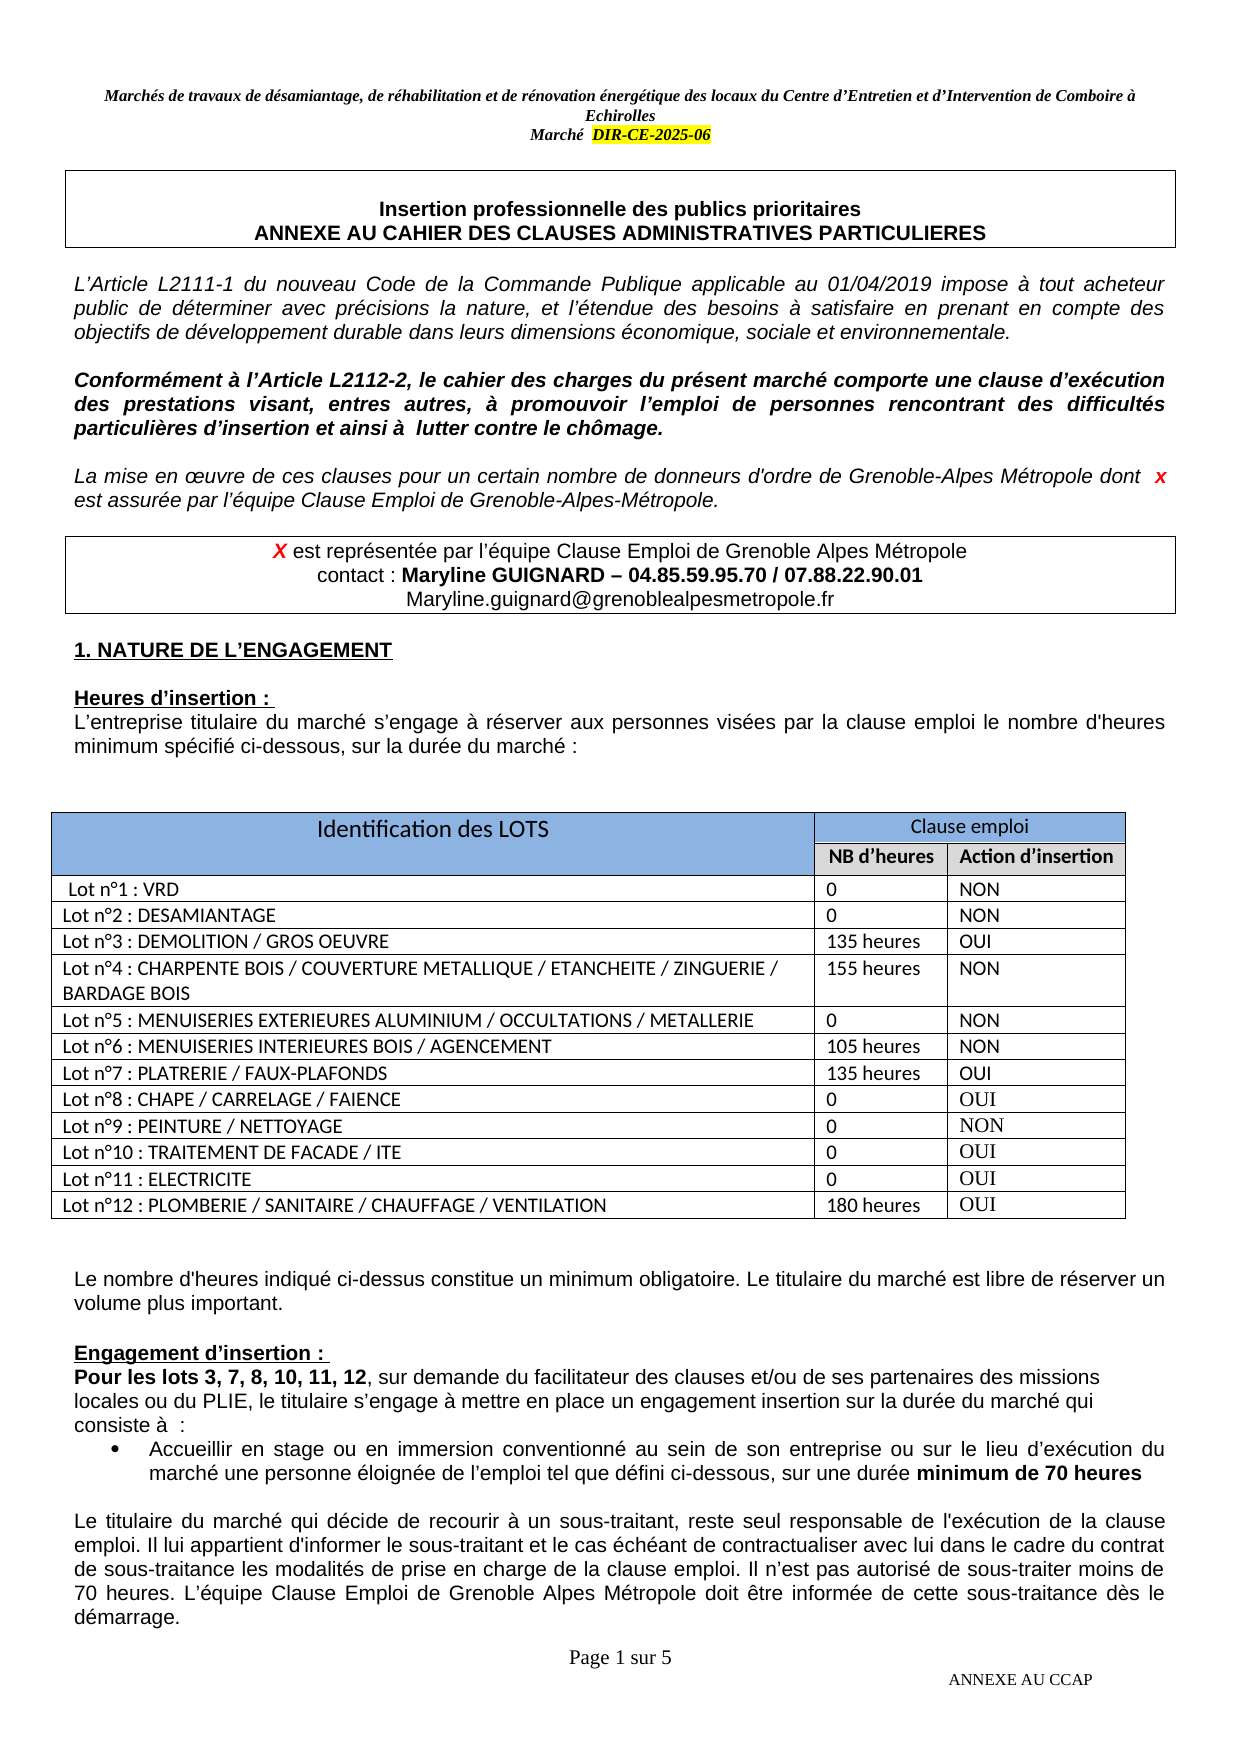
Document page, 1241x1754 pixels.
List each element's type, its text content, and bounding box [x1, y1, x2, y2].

text Le titulaire du marché qui décide de recourir à un sous-traitant, reste seul responsable de l'exécution de la clause emploi. Il lui appartient d'informer le sous-traitant et le cas échéant de contractualiser avec lui dans le cadre du contrat de sous-traitance les modalités de prise en charge de la clause emploi. Il n’est pas autorisé de sous-traiter moins de 70 heures. L’équipe Clause Emploi de Grenoble Alpes Métropole doit être informée de cette sous-traitance dès le démarrage. [74, 1509, 1167, 1628]
table_cell Lot n°2 : DESAMIANTAGE [52, 902, 814, 928]
table_cell 0 [815, 1007, 947, 1032]
table_cell 0 [815, 1086, 947, 1112]
table_cell Lot n°10 : TRAITEMENT DE FACADE / ITE [52, 1139, 814, 1165]
table_cell 135 heures [815, 1060, 947, 1085]
table_cell Lot n°5 : MENUISERIES EXTERIEURES ALUMINIUM / OCCULTATIONS / METALLERIE [52, 1007, 814, 1032]
table_cell Lot n°12 : PLOMBERIE / SANITAIRE / CHAUFFAGE / VENTILATION [52, 1192, 814, 1218]
table_cell 135 heures [815, 929, 947, 954]
table_cell Lot n°6 : MENUISERIES INTERIEURES BOIS / AGENCEMENT [52, 1034, 814, 1059]
list Insertion professionnelle des publics prioritaires [74, 197, 1167, 218]
table_cell OUI [948, 1139, 1125, 1165]
text Le nombre d'heures indiqué ci-dessus constitue un minimum obligatoire. Le titulaire du marché est libre de réserver un volume plus important. [74, 1267, 1167, 1314]
table_cell Lot n°11 : ELECTRICITE [52, 1166, 814, 1191]
table_cell OUI [948, 929, 1125, 954]
text Engagement d’insertion : [74, 1341, 1167, 1365]
table_cell 0 [815, 1166, 947, 1191]
list ANNEXE AU CAHIER DES CLAUSES ADMINISTRATIVES PARTICULIERES [66, 218, 1175, 247]
table_cell OUI [948, 1166, 1125, 1191]
table_cell NON [948, 1034, 1125, 1059]
table_cell Lot n°7 : PLATRERIE / FAUX-PLAFONDS [52, 1060, 814, 1085]
text Heures d’insertion : [74, 686, 1167, 709]
table_cell 0 [815, 876, 947, 901]
table_cell NB d’heures [815, 844, 947, 875]
table_header Clause emploi [815, 813, 1125, 842]
table_cell 0 [815, 1113, 947, 1138]
table_header Identification des LOTS [52, 813, 814, 875]
table_cell Lot n°1 : VRD [52, 876, 814, 901]
table_cell NON [948, 876, 1125, 901]
table_cell 105 heures [815, 1034, 947, 1059]
table_cell Lot n°4 : CHARPENTE BOIS / COUVERTURE METALLIQUE / ETANCHEITE / ZINGUERIE / BARDAGE BOIS [52, 955, 814, 1006]
list Accueillir en stage ou en immersion conventionné au sein de son entreprise ou sur le lieu d’exécution du marché une personne éloignée de l’emploi tel que défini ci-dessous, sur une durée minimum de 70 heures [111, 1437, 1167, 1485]
table_cell OUI [948, 1086, 1125, 1112]
table_cell Action d’insertion [948, 844, 1125, 875]
table_cell 0 [815, 902, 947, 928]
text contact : Maryline GUIGNARD – 04.85.59.95.70 / 07.88.22.90.01 [74, 563, 1167, 583]
text L’entreprise titulaire du marché s’engage à réserver aux personnes visées par la clause emploi le nombre d'heures minimum spécifié ci-dessous, sur la durée du marché : [74, 709, 1167, 757]
table_cell NON [948, 902, 1125, 928]
table_cell 155 heures [815, 955, 947, 1006]
table_cell Lot n°3 : DEMOLITION / GROS OEUVRE [52, 929, 814, 954]
text Conformément à l’Article L2112-2, le cahier des charges du présent marché comporte une clause d’exécution des prestations visant, entres autres, à promouvoir l’emploi de personnes rencontrant des difficultés particulières d’insertion et ainsi à lutter contre le chômage. [74, 368, 1167, 440]
table_cell 180 heures [815, 1192, 947, 1218]
text Pour les lots 3, 7, 8, 10, 11, 12, sur demande du facilitateur des clauses et/ou de ses partenaires des missions locales ou du PLIE, le titulaire s’engage à mettre en place un engagement insertion sur la durée du marché qui consiste à : [74, 1365, 1167, 1437]
table_cell NON [948, 955, 1125, 1006]
table_cell Lot n°8 : CHAPE / CARRELAGE / FAIENCE [52, 1086, 814, 1112]
text L’Article L2111-1 du nouveau Code de la Commande Publique applicable au 01/04/2019 impose à tout acheteur public de déterminer avec précisions la nature, et l’étendue des besoins à satisfaire en prenant en compte des objectifs de développement durable dans leurs dimensions économique, sociale et environnementale. [74, 272, 1167, 344]
table_cell OUI [948, 1192, 1125, 1218]
table_cell NON [948, 1113, 1125, 1138]
text Maryline.guignard@grenoblealpesmetropole.fr [66, 583, 1175, 613]
text 1. NATURE DE L’ENGAGEMENT [74, 638, 1167, 662]
text La mise en œuvre de ces clauses pour un certain nombre de donneurs d'ordre de Grenoble-Alpes Métropole dont x est assurée par l’équipe Clause Emploi de Grenoble-Alpes-Métropole. [74, 464, 1167, 512]
table_cell 0 [815, 1139, 947, 1165]
table_cell OUI [948, 1060, 1125, 1085]
table_cell Lot n°9 : PEINTURE / NETTOYAGE [52, 1113, 814, 1138]
text X est représentée par l’équipe Clause Emploi de Grenoble Alpes Métropole [66, 537, 1175, 563]
table_cell NON [948, 1007, 1125, 1032]
